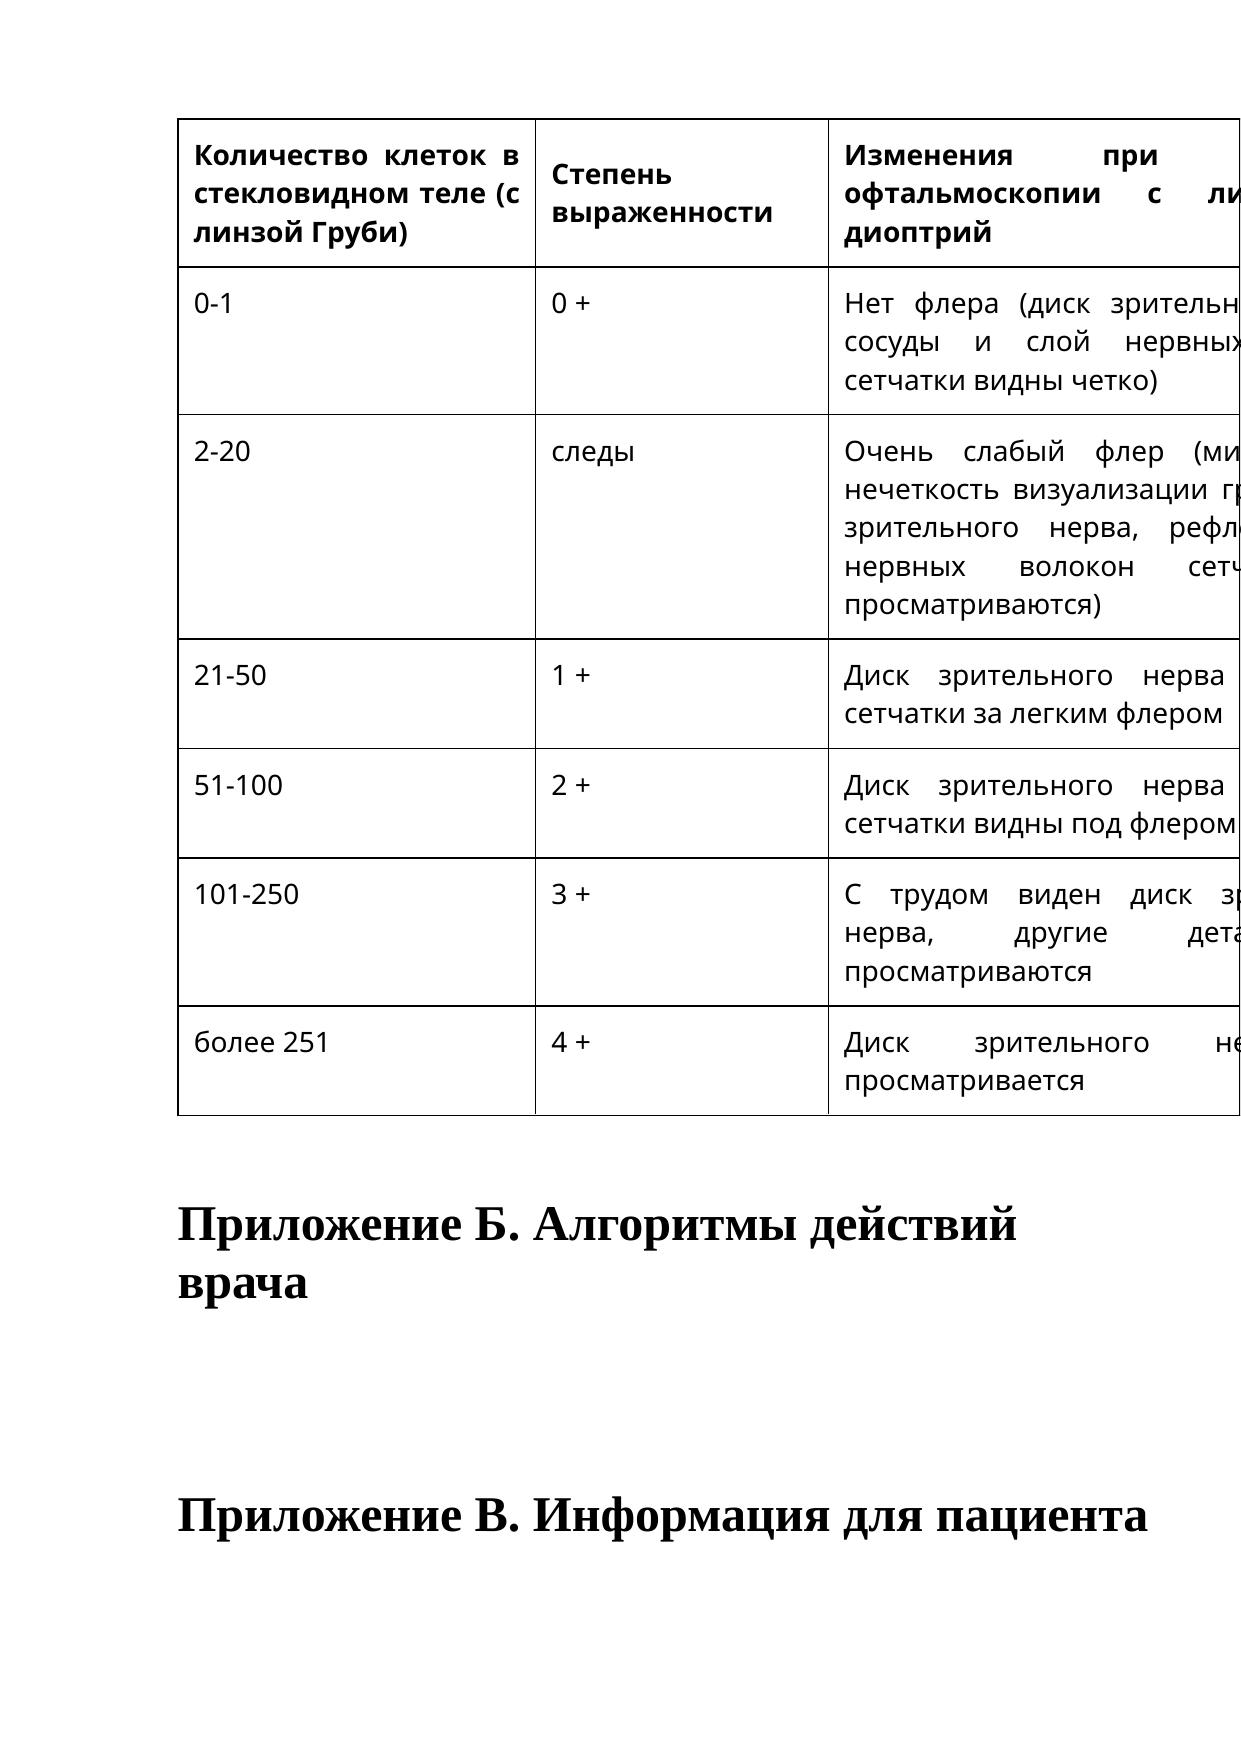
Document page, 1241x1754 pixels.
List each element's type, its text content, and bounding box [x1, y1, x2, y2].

table_cell 21-50 [179, 640, 535, 748]
table_cell Диск зрительного нерва и сосуды сетчатки за легким флером [829, 640, 1239, 748]
table_cell 51-100 [179, 749, 535, 857]
table_header Количество клеток в стекловидном теле (с линзой Груби) [179, 120, 535, 266]
table_cell следы [536, 415, 828, 638]
table_header Изменения при непрямой офтальмоскопии с линзой 20 диоптрий [829, 120, 1239, 266]
table_cell Диск зрительного нерва и сосуды сетчатки видны под флером [829, 749, 1239, 857]
text Приложение Б. Алгоритмы действий врача [177, 1194, 1152, 1309]
table_cell Диск зрительного нерва не просматривается [829, 1007, 1239, 1114]
table_cell 2 + [536, 749, 828, 857]
table_cell 4 + [536, 1007, 828, 1114]
table_cell С трудом виден диск зрительного нерва, другие детали не просматриваются [829, 859, 1239, 1005]
table_header Степень выраженности [536, 120, 828, 266]
table_cell Нет флера (диск зрительного нерва, сосуды и слой нервных волокон сетчатки видны четко) [829, 268, 1239, 414]
table_cell Очень слабый флер (минимальная нечеткость визуализации границ диск зрительного нерва, рефлексы слоя нервных волокон сетчатки не просматриваются) [829, 415, 1239, 638]
table_cell 0-1 [179, 268, 535, 414]
table_cell 2-20 [179, 415, 535, 638]
table_cell 1 + [536, 640, 828, 748]
table_cell 101-250 [179, 859, 535, 1005]
table_cell 0 + [536, 268, 828, 414]
text Приложение В. Информация для пациента [177, 1484, 1152, 1542]
table_cell 3 + [536, 859, 828, 1005]
table_cell более 251 [179, 1007, 535, 1114]
